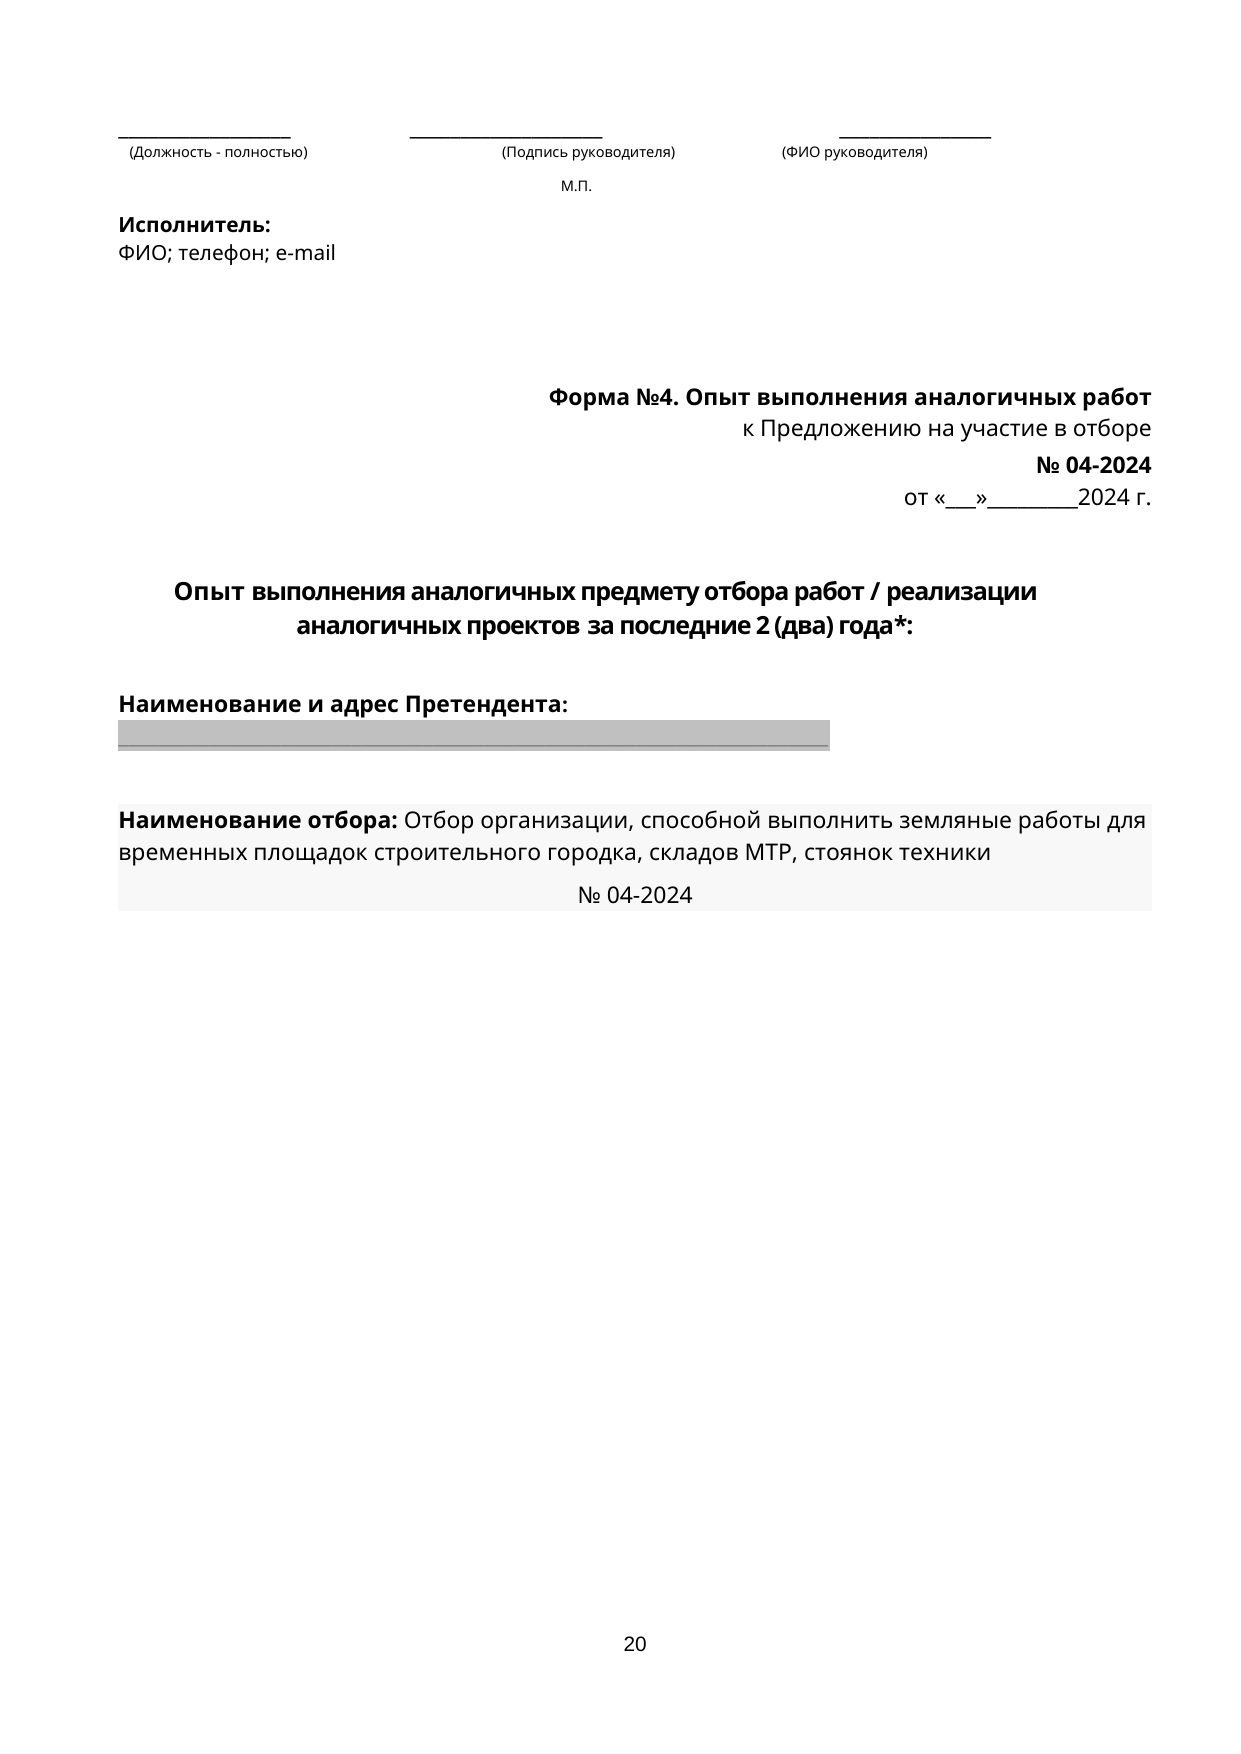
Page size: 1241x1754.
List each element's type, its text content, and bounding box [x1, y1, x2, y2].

text (Должность - полностью) (Подпись руководителя) (ФИО руководителя) [118, 142, 1152, 176]
text Исполнитель: [118, 210, 1152, 238]
text ФИО; телефон; e-mail [118, 238, 1152, 267]
text № 04-2024 [118, 879, 1152, 911]
list Опыт выполнения аналогичных предмету отбора работ / реализации аналогичных проектов за последние 2 (два) года*: [118, 573, 1093, 642]
text к Предложению на участие в отборе [118, 412, 1152, 443]
text Наименование и адрес Претендента: ______________________________________________________________________ [118, 688, 1152, 751]
text Форма №4. Опыт выполнения аналогичных работ [118, 380, 1152, 412]
text Наименование отбора: Отбор организации, способной выполнить земляные работы для временных площадок строительного городка, складов МТР, стоянок техники [118, 804, 1152, 867]
text _________________ ___________________ _______________ [118, 110, 1152, 142]
text от «___»_________2024 г. [118, 480, 1152, 512]
text М.П. [118, 176, 1152, 210]
text № 04-2024 [118, 449, 1152, 480]
